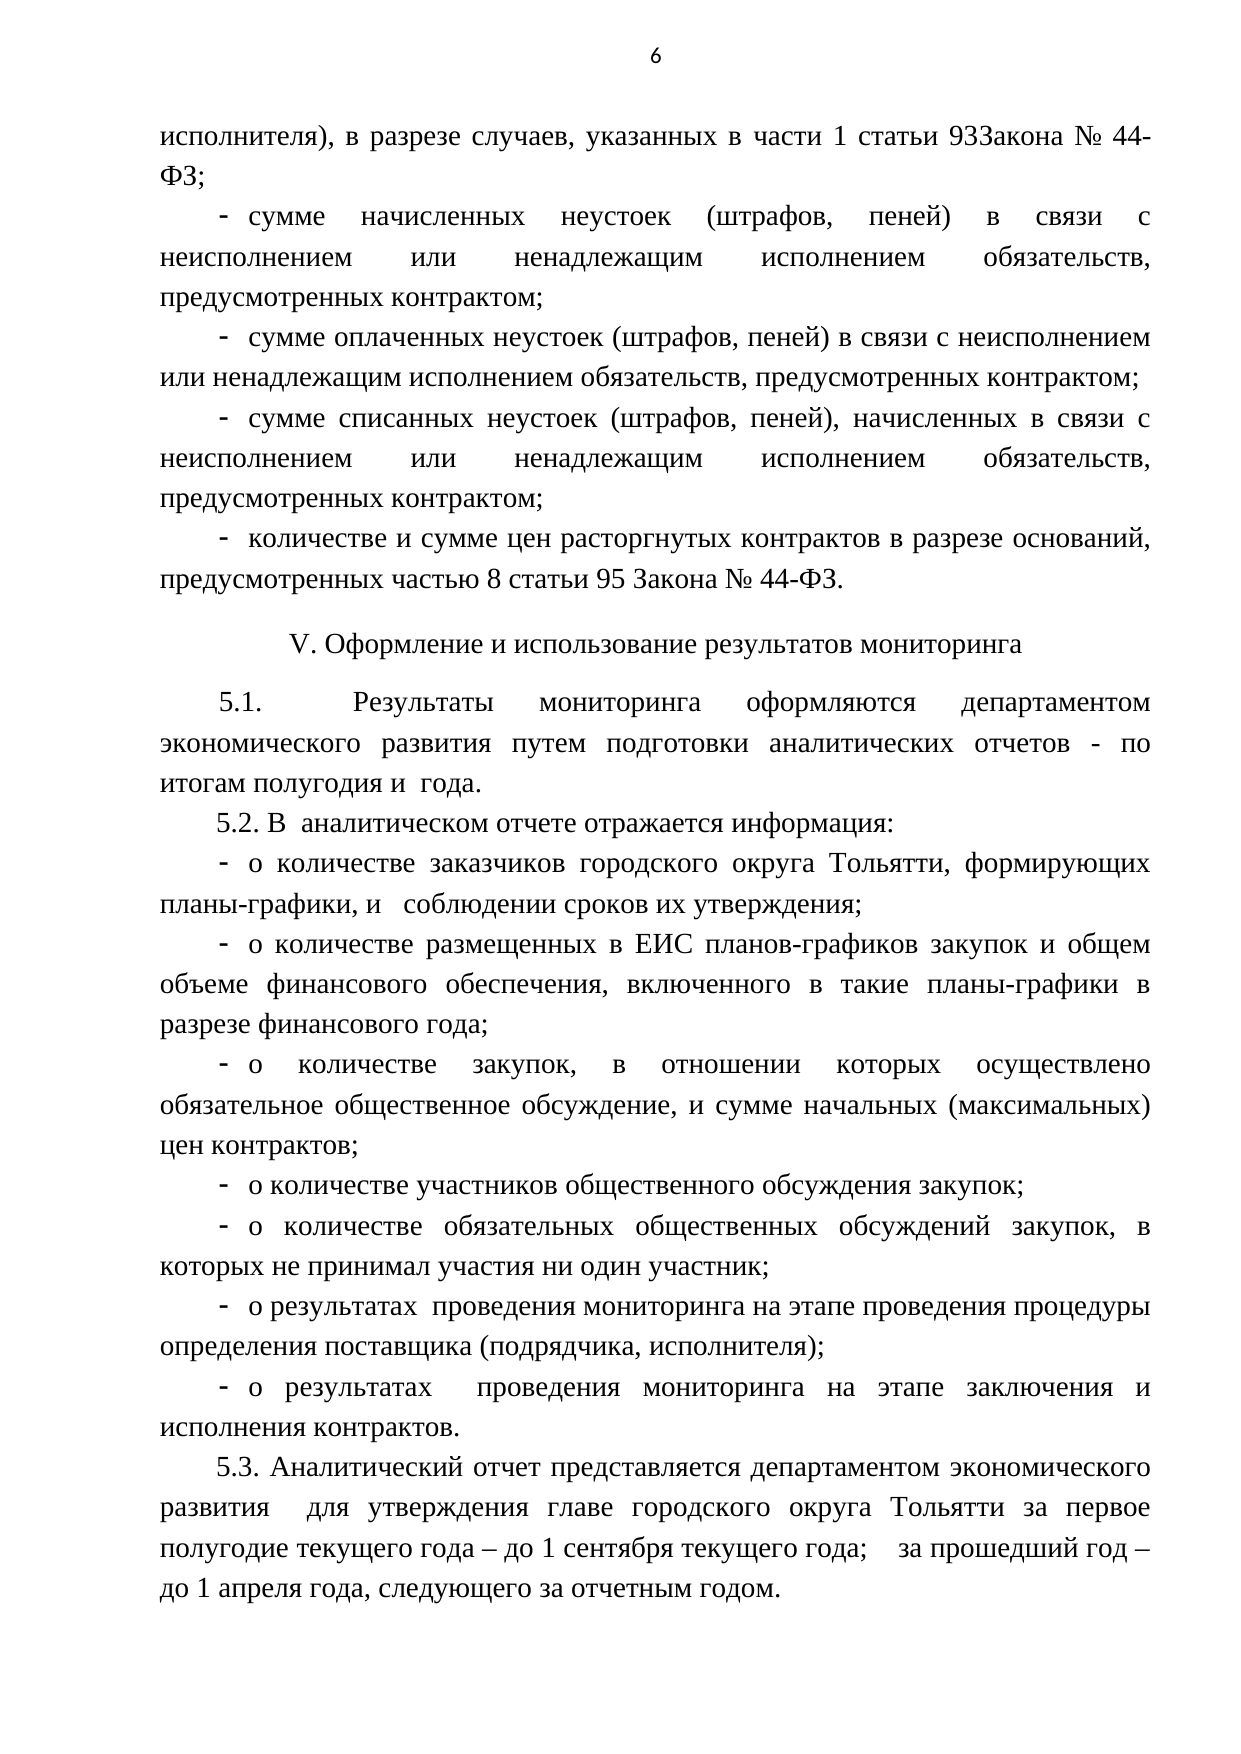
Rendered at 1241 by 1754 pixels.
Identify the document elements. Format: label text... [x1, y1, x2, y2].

list о результатах проведения мониторинга на этапе заключения и исполнения контрактов. [159, 1369, 1152, 1443]
list о количестве размещенных в ЕИС планов-графиков закупок и общем объеме финансового обеспечения, включенного в такие планы-графики в разрезе финансового года; [159, 926, 1152, 1040]
text 5.1. Результаты мониторинга оформляются департаментом экономического развития путем подготовки аналитических отчетов - по итогам полугодия и года. [159, 684, 1152, 798]
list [159, 118, 1152, 192]
list о количестве участников общественного обсуждения закупок; [159, 1167, 1152, 1201]
text 5.2. В аналитическом отчете отражается информация: [159, 805, 1152, 839]
list о количестве заказчиков городского округа Тольятти, формирующих планы-графики, и соблюдении сроков их утверждения; [159, 845, 1152, 919]
list о количестве обязательных общественных обсуждений закупок, в которых не принимал участия ни один участник; [159, 1208, 1152, 1282]
list сумме начисленных неустоек (штрафов, пеней) в связи с неисполнением или ненадлежащим исполнением обязательств, предусмотренных контрактом; [159, 198, 1152, 313]
list сумме оплаченных неустоек (штрафов, пеней) в связи с неисполнением или ненадлежащим исполнением обязательств, предусмотренных контрактом; [159, 319, 1152, 393]
list о количестве закупок, в отношении которых осуществлено обязательное общественное обсуждение, и сумме начальных (максимальных) цен контрактов; [159, 1047, 1152, 1161]
list количестве и сумме цен расторгнутых контрактов в разрезе оснований, предусмотренных частью 8 статьи 95 Закона № 44-ФЗ. [159, 521, 1152, 594]
text V. Оформление и использование результатов мониторинга [159, 626, 1152, 659]
list сумме списанных неустоек (штрафов, пеней), начисленных в связи с неисполнением или ненадлежащим исполнением обязательств, предусмотренных контрактом; [159, 400, 1152, 514]
text 5.3. Аналитический отчет представляется департаментом экономического развития для утверждения главе городского округа Тольятти за первое полугодие текущего года – до 1 сентября текущего года; за прошедший год – до 1 апреля года, следующего за отчетным годом. [159, 1449, 1152, 1603]
list о результатах проведения мониторинга на этапе проведения процедуры определения поставщика (подрядчика, исполнителя); [159, 1288, 1152, 1362]
